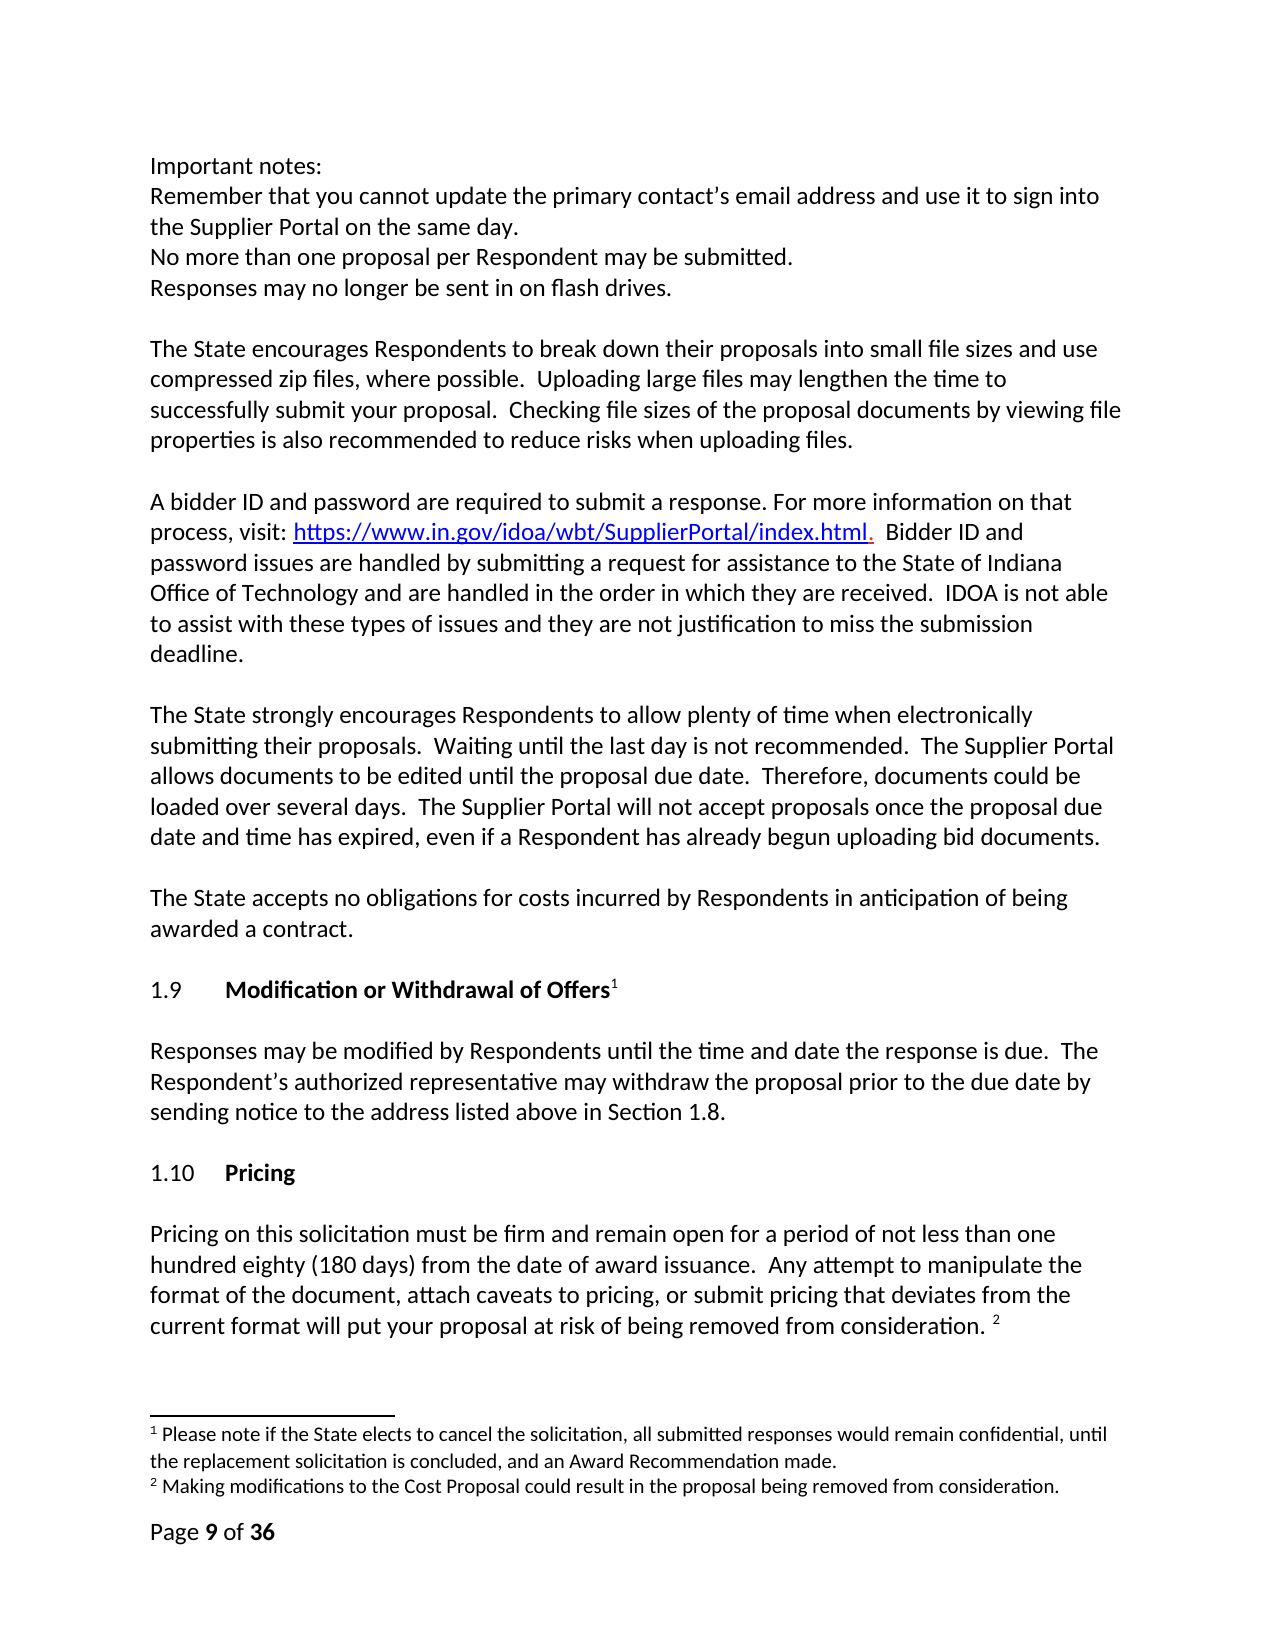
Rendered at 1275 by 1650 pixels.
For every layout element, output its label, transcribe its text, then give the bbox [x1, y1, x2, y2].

subtitle 1.9 Modification or Withdrawal of Offers [150, 974, 1125, 1004]
text The State accepts no obligations for costs incurred by Respondents in anticipation of being awarded a contract. [150, 882, 1125, 943]
text Remember that you cannot update the primary contact’s email address and use it to sign into the Supplier Portal on the same day. [150, 181, 1125, 242]
subtitle 1.10 Pricing [150, 1157, 1125, 1188]
text The State encourages Respondents to break down their proposals into small file sizes and use compressed zip files, where possible. Uploading large files may lengthen the time to successfully submit your proposal. Checking file sizes of the proposal documents by viewing file properties is also recommended to reduce risks when uploading files. [150, 333, 1125, 455]
text A bidder ID and password are required to submit a response. For more information on that process, visit: https://www.in.gov/idoa/wbt/SupplierPortal/index.html. Bidder ID and password issues are handled by submitting a request for assistance to the State of Indiana Office of Technology and are handled in the order in which they are received. IDOA is not able to assist with these types of issues and they are not justification to miss the submission deadline. [150, 486, 1125, 669]
text Responses may be modified by Respondents until the time and date the response is due. The Respondent’s authorized representative may withdraw the proposal prior to the due date by sending notice to the address listed above in Section 1.8. [150, 1035, 1125, 1127]
text The State strongly encourages Respondents to allow plenty of time when electronically submitting their proposals. Waiting until the last day is not recommended. The Supplier Portal allows documents to be edited until the proposal due date. Therefore, documents could be loaded over several days. The Supplier Portal will not accept proposals once the proposal due date and time has expired, even if a Respondent has already begun uploading bid documents. [150, 699, 1125, 852]
text Pricing on this solicitation must be firm and remain open for a period of not less than one hundred eighty (180 days) from the date of award issuance. Any attempt to manipulate the format of the document, attach caveats to pricing, or submit pricing that deviates from the current format will put your proposal at risk of being removed from consideration. [150, 1218, 1125, 1340]
text Responses may no longer be sent in on flash drives. [150, 272, 1125, 303]
text No more than one proposal per Respondent may be submitted. [150, 242, 1125, 272]
text Important notes: [150, 150, 1125, 181]
